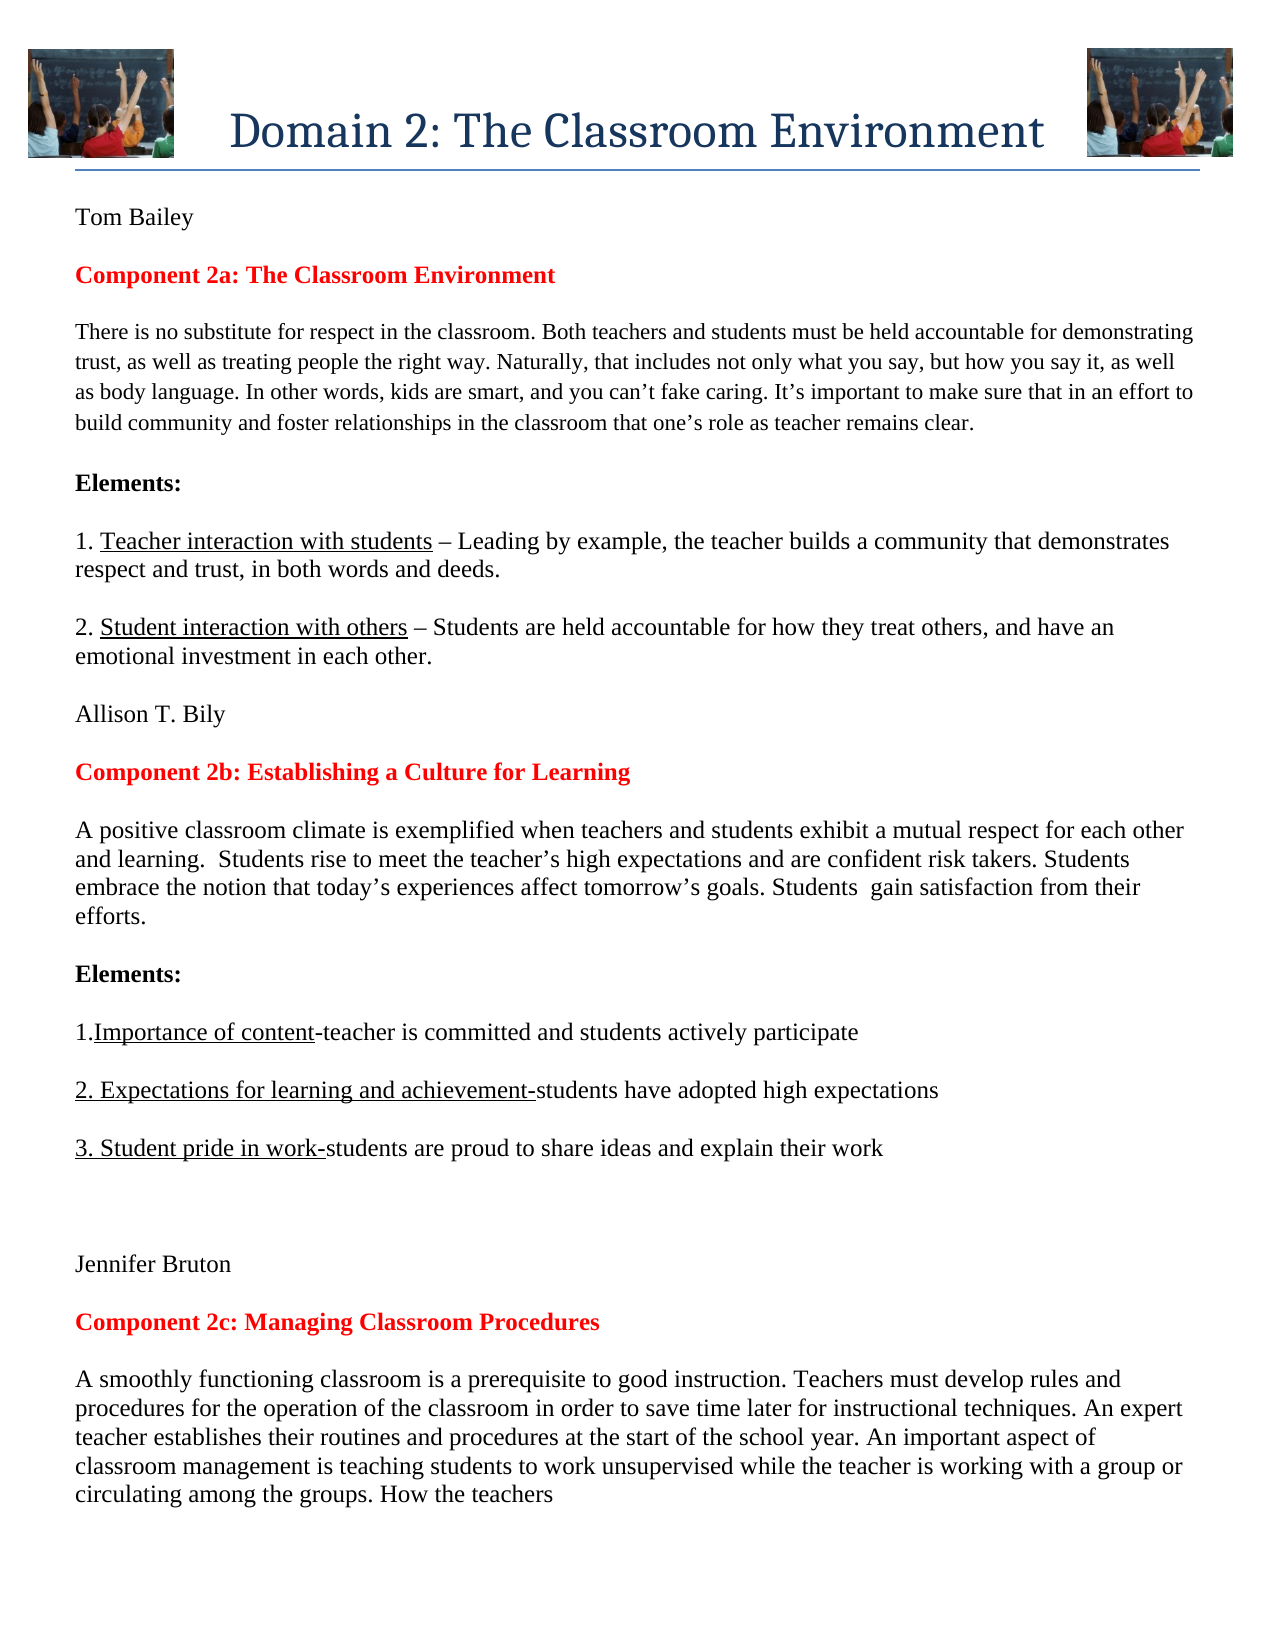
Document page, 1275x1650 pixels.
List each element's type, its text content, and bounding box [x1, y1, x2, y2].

text A smoothly functioning classroom is a prerequisite to good instruction. Teachers must develop rules and procedures for the operation of the classroom in order to save time later for instructional techniques. An expert teacher establishes their routines and procedures at the start of the school year. An important aspect of classroom management is teaching students to work unsupervised while the teacher is working with a group or circulating among the groups. How the teachers [75, 1364, 1200, 1508]
text 2. Student interaction with others – Students are held accountable for how they treat others, and have an emotional investment in each other. [75, 612, 1200, 670]
text Elements: [75, 959, 1200, 988]
picture [1087, 48, 1233, 157]
text Allison T. Bily [75, 699, 1200, 728]
text There is no substitute for respect in the classroom. Both teachers and students must be held accountable for demonstrating trust, as well as treating people the right way. Naturally, that includes not only what you say, but how you say it, as well as body language. In other words, kids are smart, and you can’t fake caring. It’s important to make sure that in an effort to build community and foster relationships in the classroom that one’s role as teacher remains clear. [75, 318, 1200, 435]
text Tom Bailey [75, 202, 1200, 231]
text Jennifer Bruton [75, 1249, 1200, 1277]
text A positive classroom climate is exemplified when teachers and students exhibit a mutual respect for each other and learning. Students rise to meet the teacher’s high expectations and are confident risk takers. Students embrace the notion that today’s experiences affect tomorrow’s goals. Students gain satisfaction from their efforts. [75, 815, 1200, 930]
text 1.Importance of content-teacher is committed and students actively participate [75, 1017, 1200, 1046]
text Component 2b: Establishing a Culture for Learning [75, 757, 1200, 786]
text 2. Expectations for learning and achievement-students have adopted high expectations [75, 1075, 1200, 1104]
picture [28, 49, 174, 158]
title Domain 2: The Classroom Environment [75, 103, 1200, 169]
text 3. Student pride in work-students are proud to share ideas and explain their work [75, 1133, 1200, 1162]
text 1. Teacher interaction with students – Leading by example, the teacher builds a community that demonstrates respect and trust, in both words and deeds. [75, 526, 1200, 583]
text Component 2c: Managing Classroom Procedures [75, 1307, 1200, 1335]
text Component 2a: The Classroom Environment [75, 260, 1200, 289]
text Elements: [75, 468, 1200, 497]
